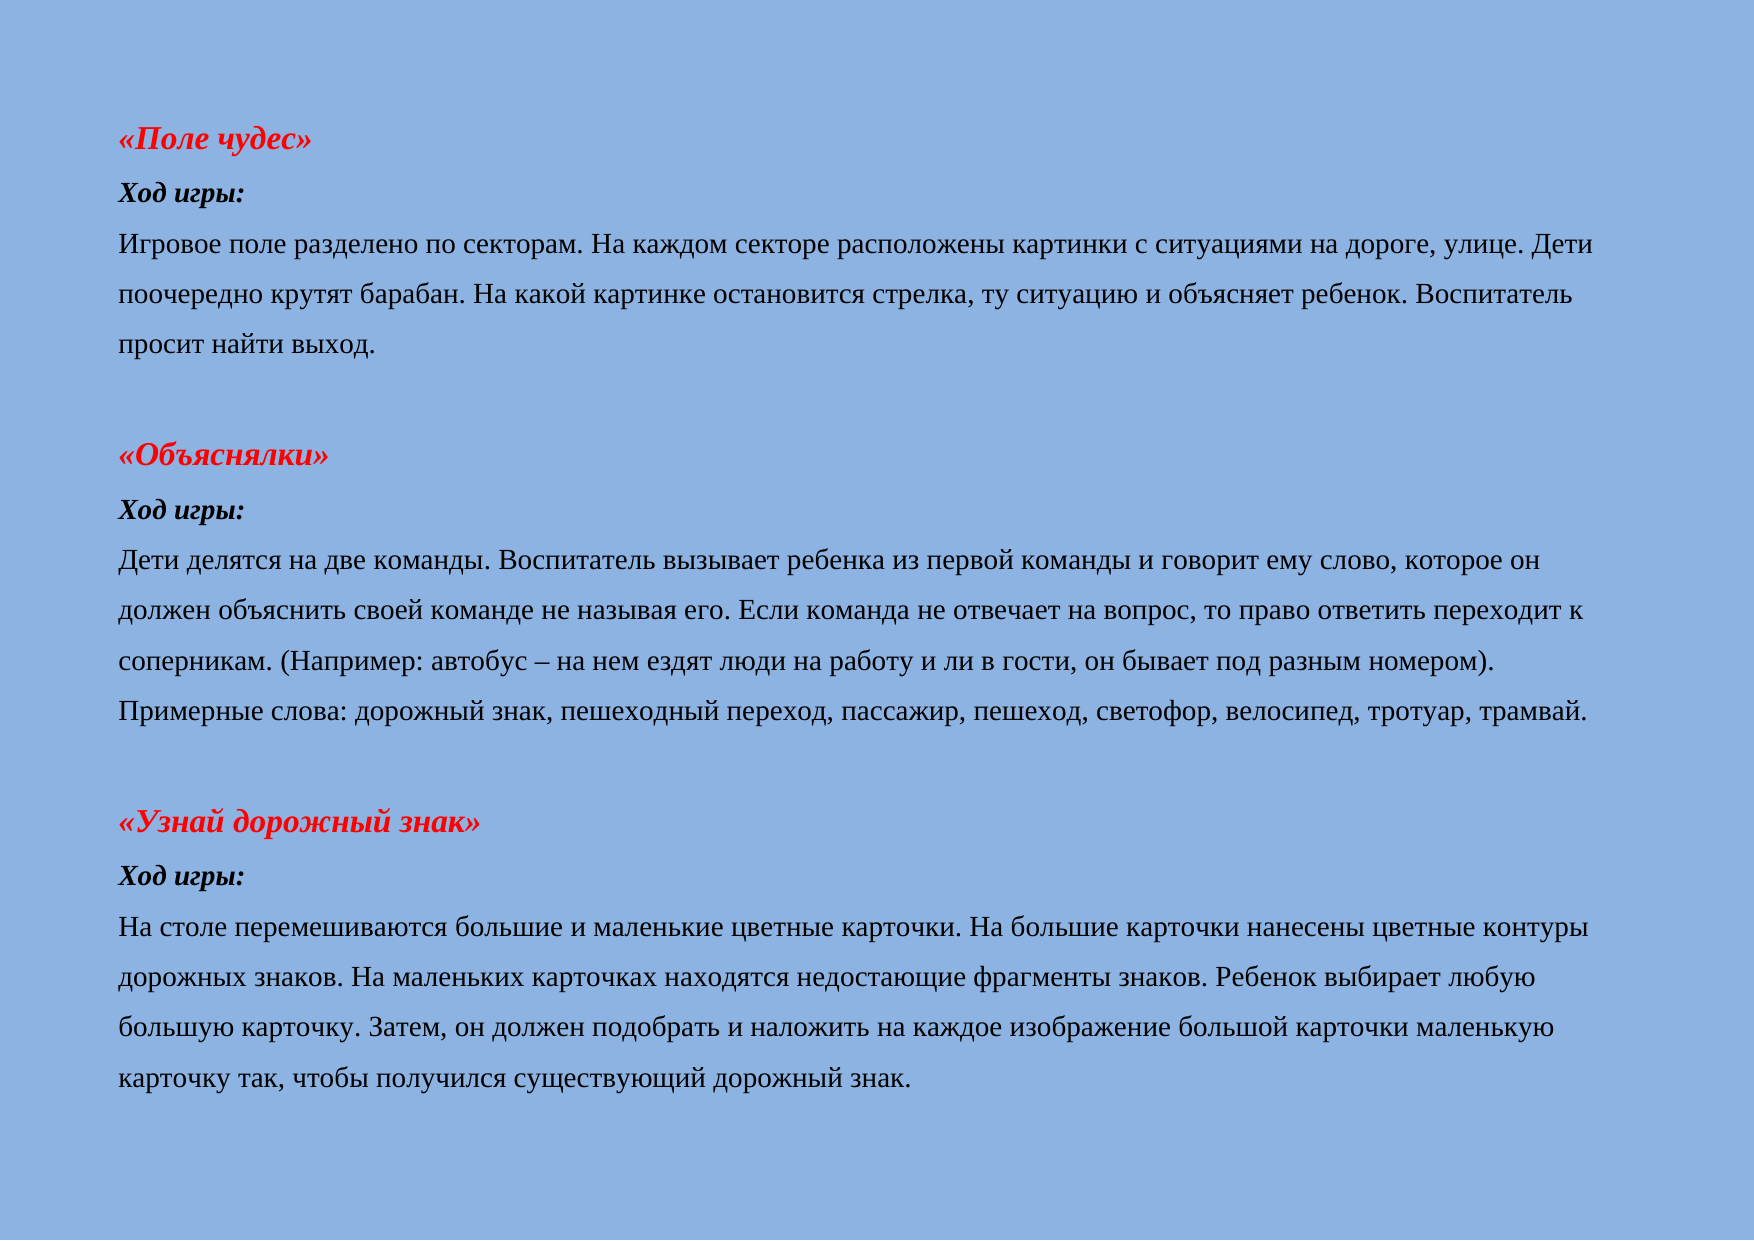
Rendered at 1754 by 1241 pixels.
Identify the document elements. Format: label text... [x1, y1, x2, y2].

text «Объяснялки» [118, 434, 1636, 473]
text Ход игры: [118, 492, 1636, 525]
text Примерные слова: дорожный знак, пешеходный переход, пассажир, пешеход, светофор, велосипед, тротуар, трамвай. [118, 693, 1636, 727]
text «Поле чудес» [118, 118, 1636, 156]
text Ход игры: [118, 858, 1636, 892]
text Игровое поле разделено по секторам. На каждом секторе расположены картинки с ситуациями на дороге, улице. Дети поочередно крутят барабан. На какой картинке остановится стрелка, ту ситуацию и объясняет ребенок. Воспитатель просит найти выход. [118, 226, 1636, 360]
text На столе перемешиваются большие и маленькие цветные карточки. На большие карточки нанесены цветные контуры дорожных знаков. На маленьких карточках находятся недостающие фрагменты знаков. Ребенок выбирает любую большую карточку. Затем, он должен подобрать и наложить на каждое изображение большой карточки маленькую карточку так, чтобы получился существующий дорожный знак. [118, 909, 1636, 1093]
text «Узнай дорожный знак» [118, 801, 1636, 839]
text Ход игры: [118, 176, 1636, 209]
text Дети делятся на две команды. Воспитатель вызывает ребенка из первой команды и говорит ему слово, которое он должен объяснить своей команде не называя его. Если команда не отвечает на вопрос, то право ответить переходит к соперникам. (Например: автобус – на нем ездят люди на работу и ли в гости, он бывает под разным номером). [118, 542, 1636, 676]
